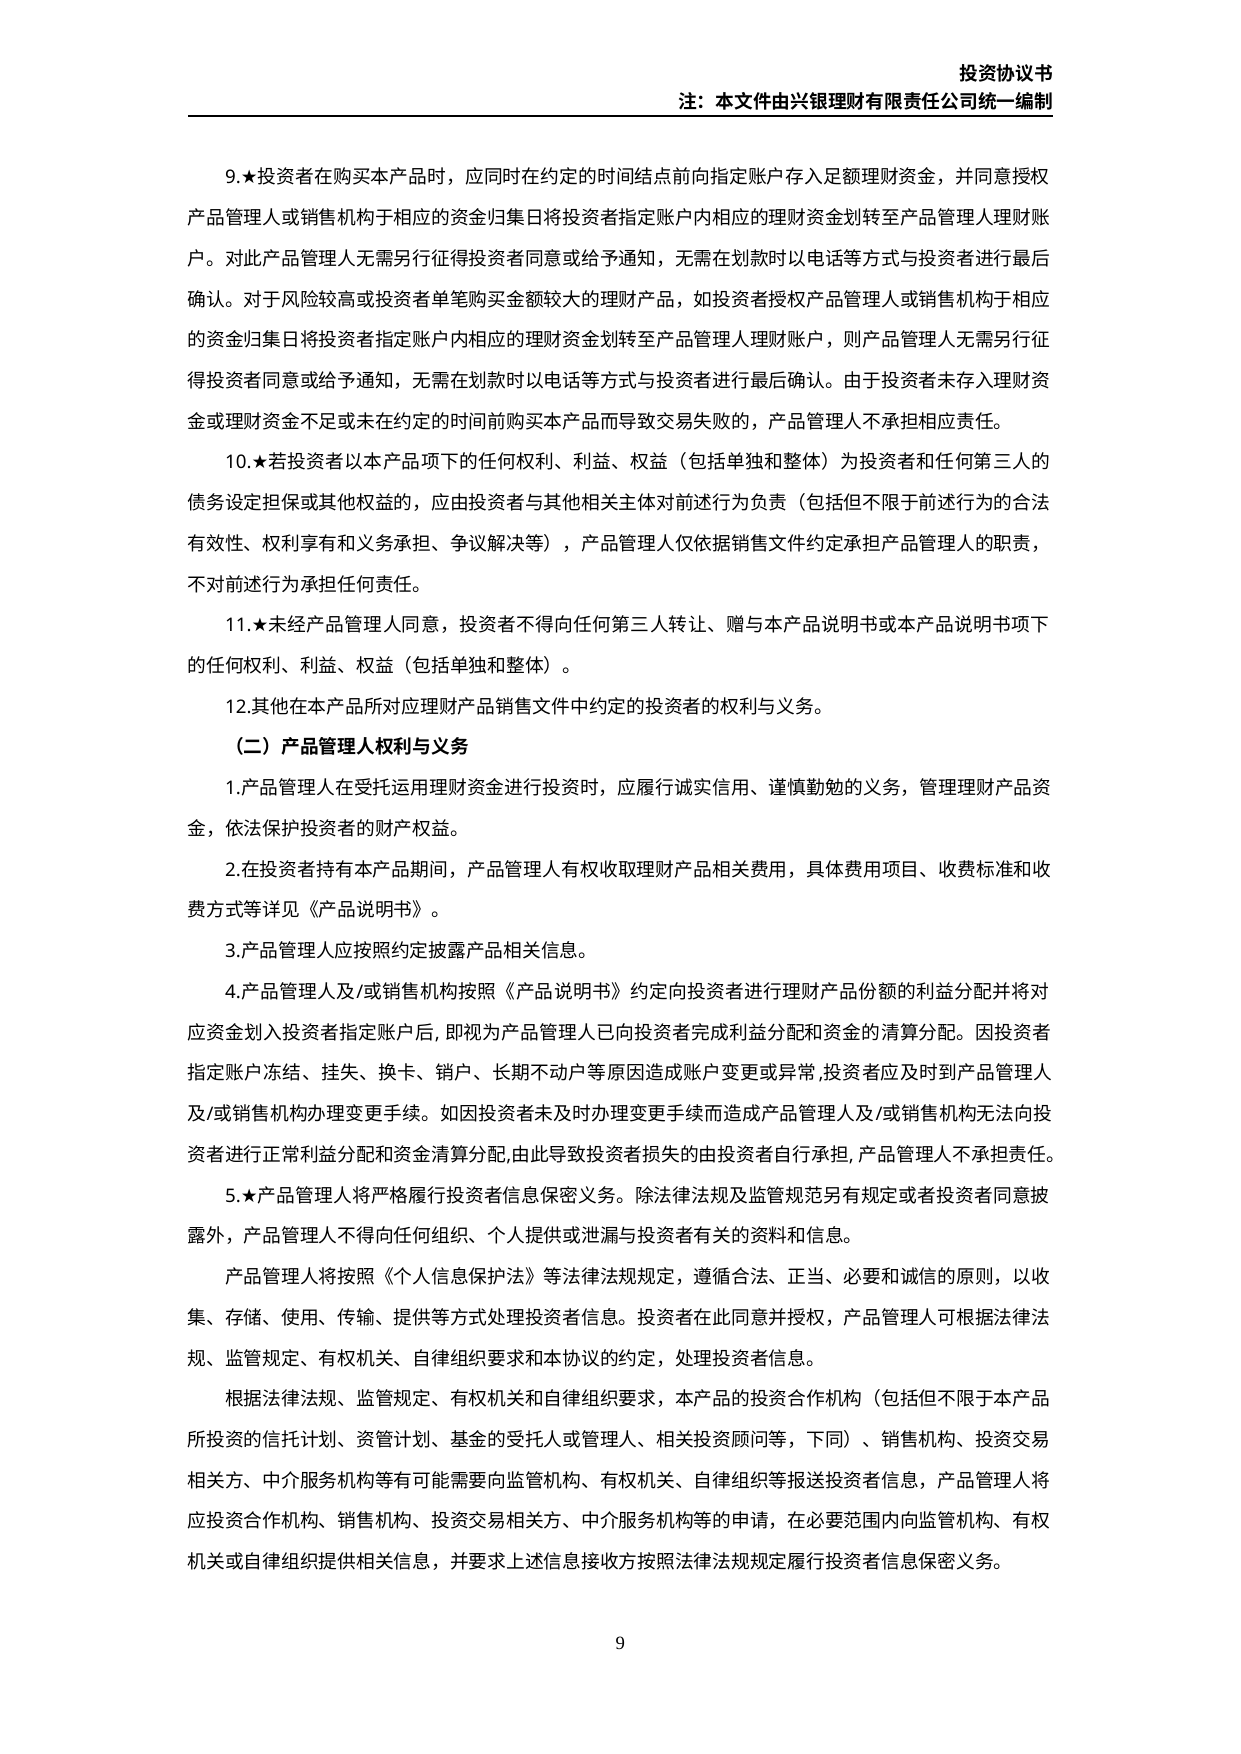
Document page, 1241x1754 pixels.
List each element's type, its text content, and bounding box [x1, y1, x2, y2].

text 12.其他在本产品所对应理财产品销售文件中约定的投资者的权利与义务。 [187, 691, 1053, 719]
text 产品管理人将按照《个人信息保护法》等法律法规规定，遵循合法、正当、必要和诚信的原则，以收集、存储、使用、传输、提供等方式处理投资者信息。投资者在此同意并授权，产品管理人可根据法律法规、监管规定、有权机关、自律组织要求和本协议的约定，处理投资者信息。 [187, 1262, 1053, 1370]
text 3.产品管理人应按照约定披露产品相关信息。 [187, 936, 1053, 963]
text （二）产品管理人权利与义务 [225, 732, 1053, 759]
text 11.★未经产品管理人同意，投资者不得向任何第三人转让、赠与本产品说明书或本产品说明书项下的任何权利、利益、权益（包括单独和整体）。 [187, 610, 1053, 678]
text 9.★投资者在购买本产品时，应同时在约定的时间结点前向指定账户存入足额理财资金，并同意授权产品管理人或销售机构于相应的资金归集日将投资者指定账户内相应的理财资金划转至产品管理人理财账户。对此产品管理人无需另行征得投资者同意或给予通知，无需在划款时以电话等方式与投资者进行最后确认。对于风险较高或投资者单笔购买金额较大的理财产品，如投资者授权产品管理人或销售机构于相应的资金归集日将投资者指定账户内相应的理财资金划转至产品管理人理财账户，则产品管理人无需另行征得投资者同意或给予通知，无需在划款时以电话等方式与投资者进行最后确认。由于投资者未存入理财资金或理财资金不足或未在约定的时间前购买本产品而导致交易失败的，产品管理人不承担相应责任。 [187, 162, 1053, 433]
text 5.★产品管理人将严格履行投资者信息保密义务。除法律法规及监管规范另有规定或者投资者同意披露外，产品管理人不得向任何组织、个人提供或泄漏与投资者有关的资料和信息。 [187, 1180, 1053, 1248]
text 4.产品管理人及/或销售机构按照《产品说明书》约定向投资者进行理财产品份额的利益分配并将对应资金划入投资者指定账户后, 即视为产品管理人已向投资者完成利益分配和资金的清算分配。因投资者指定账户冻结、挂失、换卡、销户、长期不动户等原因造成账户变更或异常,投资者应及时到产品管理人及/或销售机构办理变更手续。如因投资者未及时办理变更手续而造成产品管理人及/或销售机构无法向投资者进行正常利益分配和资金清算分配,由此导致投资者损失的由投资者自行承担, 产品管理人不承担责任。 [187, 977, 1053, 1167]
text 2.在投资者持有本产品期间，产品管理人有权收取理财产品相关费用，具体费用项目、收费标准和收费方式等详见《产品说明书》。 [187, 854, 1053, 922]
text 10.★若投资者以本产品项下的任何权利、利益、权益（包括单独和整体）为投资者和任何第三人的债务设定担保或其他权益的，应由投资者与其他相关主体对前述行为负责（包括但不限于前述行为的合法有效性、权利享有和义务承担、争议解决等），产品管理人仅依据销售文件约定承担产品管理人的职责，不对前述行为承担任何责任。 [187, 447, 1053, 596]
text 根据法律法规、监管规定、有权机关和自律组织要求，本产品的投资合作机构（包括但不限于本产品所投资的信托计划、资管计划、基金的受托人或管理人、相关投资顾问等，下同）、销售机构、投资交易相关方、中介服务机构等有可能需要向监管机构、有权机关、自律组织等报送投资者信息，产品管理人将应投资合作机构、销售机构、投资交易相关方、中介服务机构等的申请，在必要范围内向监管机构、有权机关或自律组织提供相关信息，并要求上述信息接收方按照法律法规规定履行投资者信息保密义务。 [187, 1384, 1053, 1574]
text 1.产品管理人在受托运用理财资金进行投资时，应履行诚实信用、谨慎勤勉的义务，管理理财产品资金，依法保护投资者的财产权益。 [187, 773, 1053, 841]
